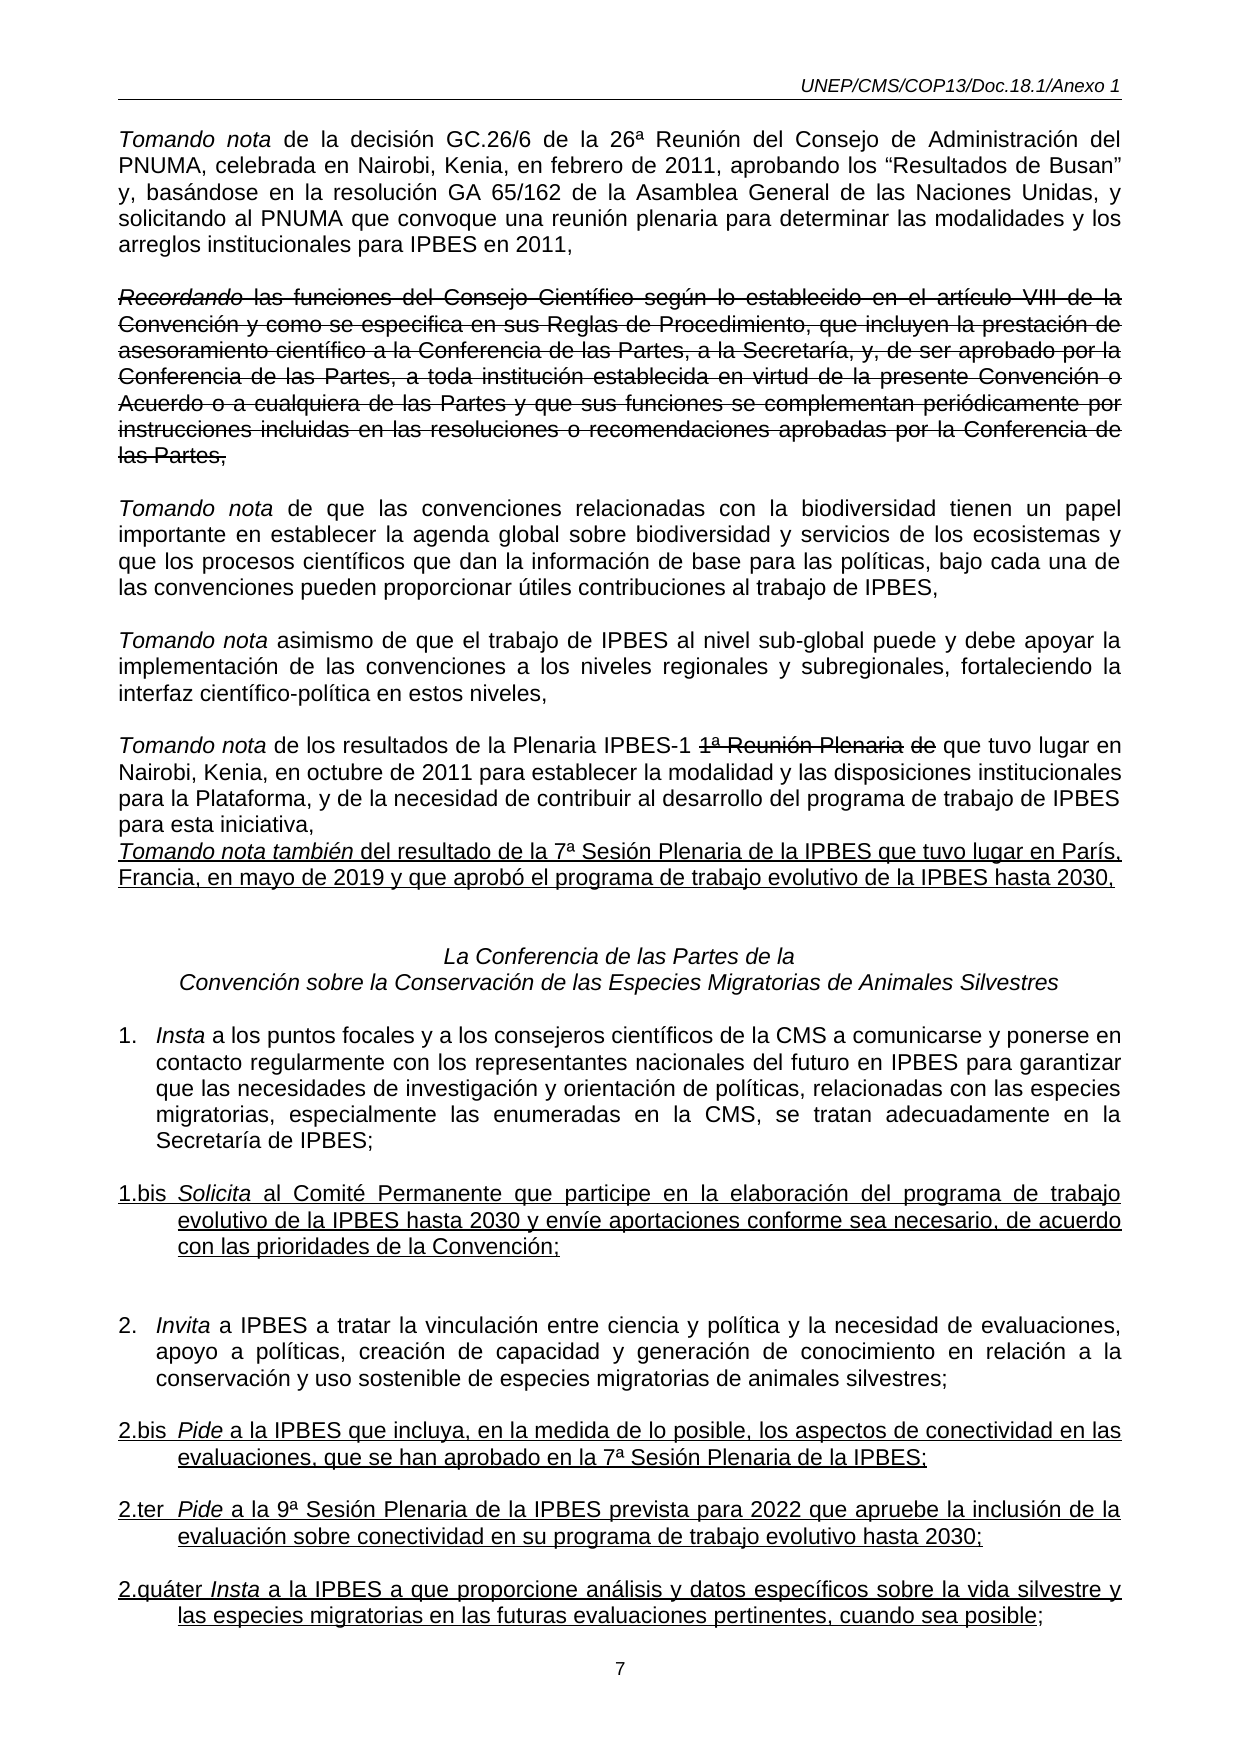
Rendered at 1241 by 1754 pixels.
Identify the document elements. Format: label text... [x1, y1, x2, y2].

text Tomando nota también del resultado de la 7ª Sesión Plenaria de la IPBES que tuvo lugar en París, Francia, en mayo de 2019 y que aprobó el programa de trabajo evolutivo de la IPBES hasta 2030, [118, 862, 1122, 890]
text 2.bis Pide a la IPBES que incluya, en la medida de lo posible, los aspectos de conectividad en las evaluaciones, que se han aprobado en la 7ª Sesión Plenaria de la IPBES; [118, 1417, 1122, 1440]
list Invita a IPBES a tratar la vinculación entre ciencia y política y la necesidad de evaluaciones, apoyo a políticas, creación de capacidad y generación de conocimiento en relación a la conservación y uso sostenible de especies migratorias de animales silvestres; [118, 1312, 1122, 1391]
text Tomando nota asimismo de que el trabajo de IPBES al nivel sub-global puede y debe apoyar la implementación de las convenciones a los niveles regionales y subregionales, fortaleciendo la interfaz científico-política en estos niveles, [118, 627, 1122, 706]
text Recordando las funciones del Consejo Científico según lo establecido en el artículo VIII de la Convención y como se especifica en sus Reglas de Procedimiento, que incluyen la prestación de asesoramiento científico a la Conferencia de las Partes, a la Secretaría, y, de ser aprobado por la Conferencia de las Partes, a toda institución establecida en virtud de la presente Convención o Acuerdo o a cualquiera de las Partes y que sus funciones se complementan periódicamente por instrucciones incluidas en las resoluciones o recomendaciones aprobadas por la Conferencia de las Partes, [118, 326, 1122, 378]
text 1.bis Solicita al Comité Permanente que participe en la elaboración del programa de trabajo evolutivo de la IPBES hasta 2030 y envíe aportaciones conforme sea necesario, de acuerdo con las prioridades de la Convención; [118, 1180, 1122, 1259]
list Insta a los puntos focales y a los consejeros científicos de la CMS a comunicarse y ponerse en contacto regularmente con los representantes nacionales del futuro en IPBES para garantizar que las necesidades de investigación y orientación de políticas, relacionadas con las especies migratorias, especialmente las enumeradas en la CMS, se tratan adecuadamente en la Secretaría de IPBES; [118, 1022, 1122, 1154]
text 2.bis Pide a la IPBES que incluya, en la medida de lo posible, los aspectos de conectividad en las evaluaciones, que se han aprobado en la 7ª Sesión Plenaria de la IPBES; [118, 1441, 1122, 1470]
text Tomando nota de que las convenciones relacionadas con la biodiversidad tienen un papel importante en establecer la agenda global sobre biodiversidad y servicios de los ecosistemas y que los procesos científicos que dan la información de base para las políticas, bajo cada una de las convenciones pueden proporcionar útiles contribuciones al trabajo de IPBES, [118, 495, 1122, 600]
text Tomando nota de la decisión GC.26/6 de la 26ª Reunión del Consejo de Administración del PNUMA, celebrada en Nairobi, Kenia, en febrero de 2011, aprobando los “Resultados de Busan” y, basándose en la resolución GA 65/162 de la Asamblea General de las Naciones Unidas, y solicitando al PNUMA que convoque una reunión plenaria para determinar las modalidades y los arreglos institucionales para IPBES en 2011, [118, 126, 1122, 258]
text 2.ter Pide a la 9ª Sesión Plenaria de la IPBES prevista para 2022 que apruebe la inclusión de la evaluación sobre conectividad en su programa de trabajo evolutivo hasta 2030; [118, 1496, 1122, 1549]
text Tomando nota también del resultado de la 7ª Sesión Plenaria de la IPBES que tuvo lugar en París, Francia, en mayo de 2019 y que aprobó el programa de trabajo evolutivo de la IPBES hasta 2030, [118, 838, 1122, 860]
text Convención sobre la Conservación de las Especies Migratorias de Animales Silvestres [118, 969, 1122, 996]
text 2.quáter Insta a la IPBES a que proporcione análisis y datos específicos sobre la vida silvestre y las especies migratorias en las futuras evaluaciones pertinentes, cuando sea posible; [118, 1576, 1122, 1598]
text Tomando nota de los resultados de la Plenaria IPBES-1 1ª Reunión Plenaria de que tuvo lugar en Nairobi, Kenia, en octubre de 2011 para establecer la modalidad y las disposiciones institucionales para la Plataforma, y de la necesidad de contribuir al desarrollo del programa de trabajo de IPBES para esta iniciativa, [118, 732, 1122, 838]
text La Conferencia de las Partes de la [118, 943, 1122, 969]
text Recordando las funciones del Consejo Científico según lo establecido en el artículo VIII de la Convención y como se especifica en sus Reglas de Procedimiento, que incluyen la prestación de asesoramiento científico a la Conferencia de las Partes, a la Secretaría, y, de ser aprobado por la Conferencia de las Partes, a toda institución establecida en virtud de la presente Convención o Acuerdo o a cualquiera de las Partes y que sus funciones se complementan periódicamente por instrucciones incluidas en las resoluciones o recomendaciones aprobadas por la Conferencia de las Partes, [118, 431, 1122, 469]
text 2.quáter Insta a la IPBES a que proporcione análisis y datos específicos sobre la vida silvestre y las especies migratorias en las futuras evaluaciones pertinentes, cuando sea posible; [118, 1600, 1122, 1628]
